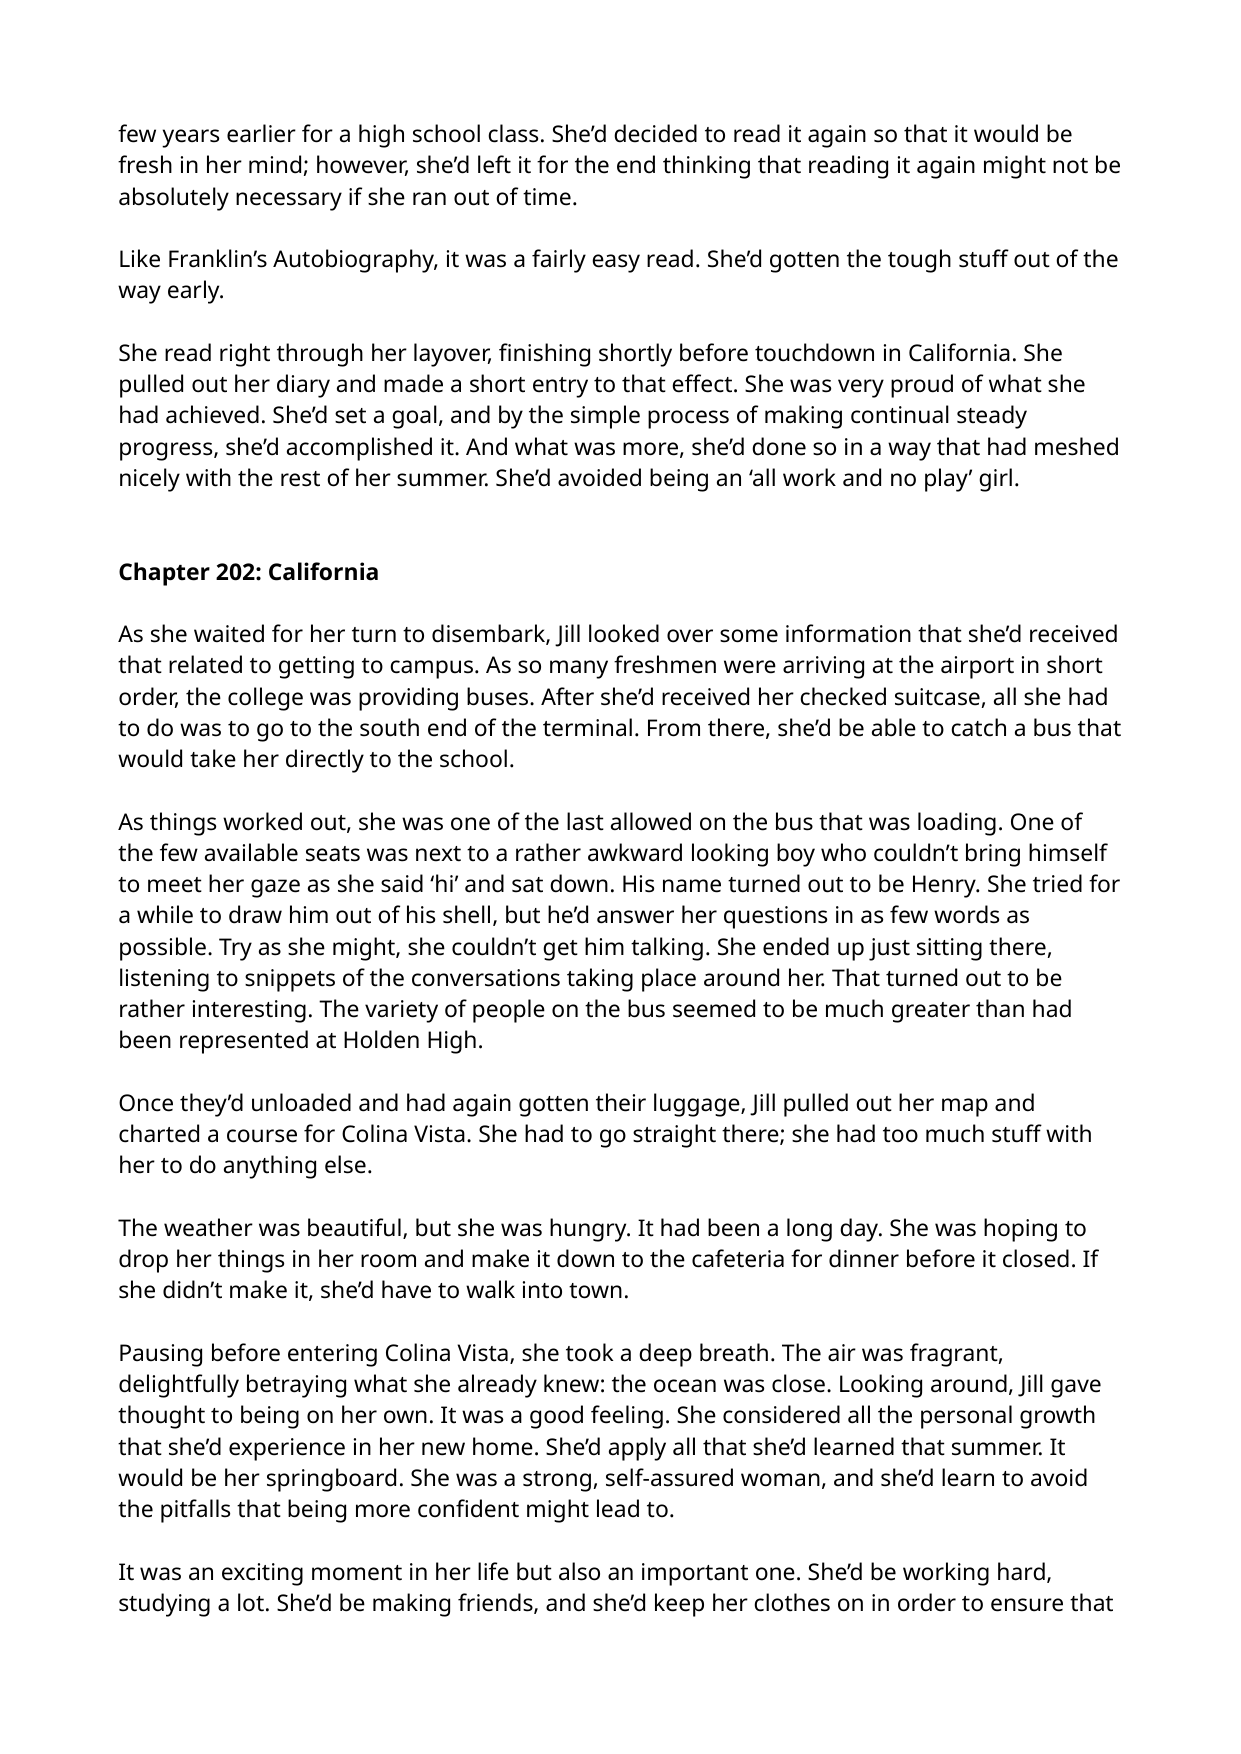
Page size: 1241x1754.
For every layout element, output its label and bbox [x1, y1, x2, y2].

text [118, 118, 1122, 493]
text [118, 556, 1122, 1618]
